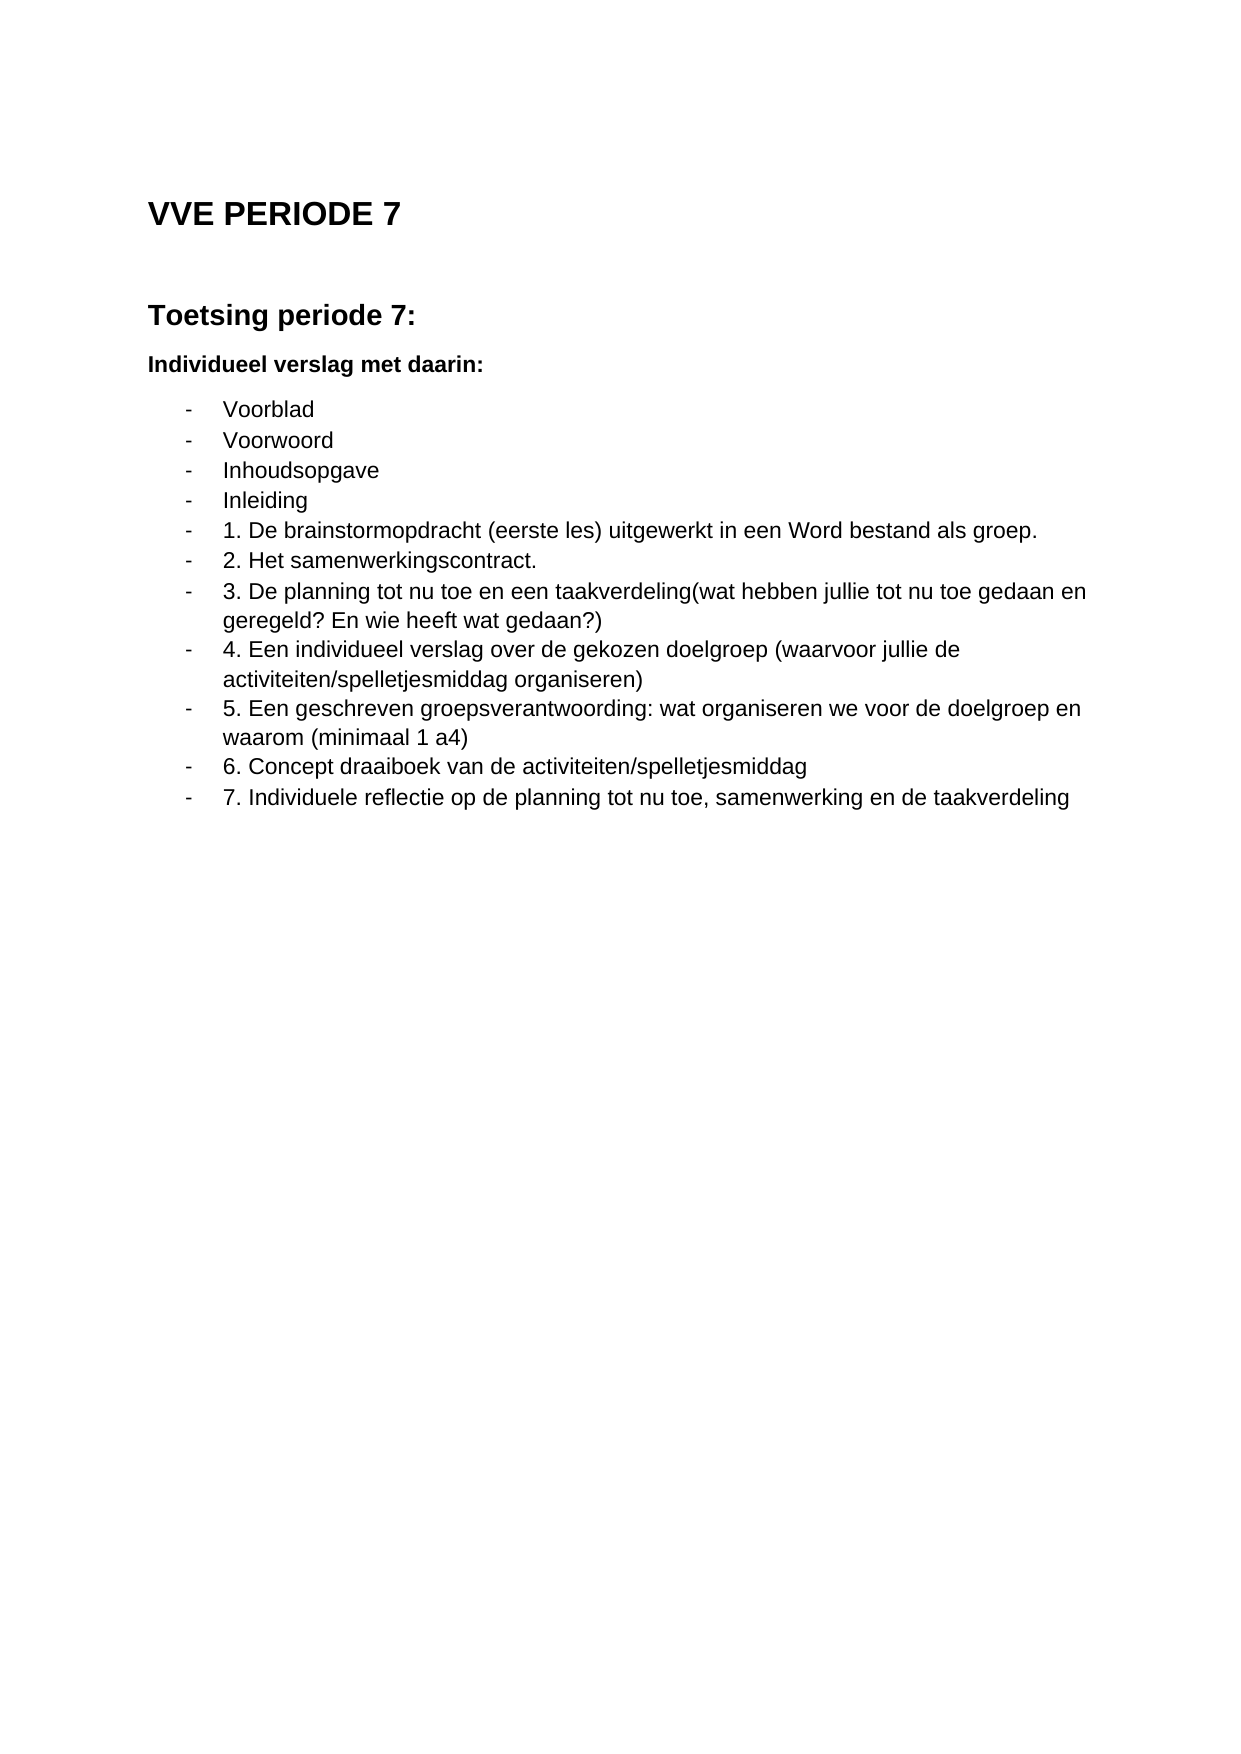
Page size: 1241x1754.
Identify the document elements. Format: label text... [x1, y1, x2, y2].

list 1. De brainstormopdracht (eerste les) uitgewerkt in een Word bestand als groep. [185, 516, 1093, 544]
list 6. Concept draaiboek van de activiteiten/spelletjesmiddag [185, 752, 1093, 781]
list 3. De planning tot nu toe en een taakverdeling(wat hebben jullie tot nu toe gedaan en geregeld? En wie heeft wat gedaan?) [185, 577, 1093, 633]
text VVE PERIODE 7 [148, 194, 1093, 233]
list Voorwoord [185, 426, 1093, 454]
list Inleiding [185, 486, 1093, 514]
list 7. Individuele reflectie op de planning tot nu toe, samenwerking en de taakverdeling [185, 783, 1093, 811]
list Voorblad [185, 396, 1093, 424]
list 5. Een geschreven groepsverantwoording: wat organiseren we voor de doelgroep en waarom (minimaal 1 a4) [185, 694, 1093, 750]
text Individueel verslag met daarin: [148, 351, 1093, 377]
list 2. Het samenwerkingscontract. [185, 547, 1093, 575]
list Inhoudsopgave [185, 456, 1093, 484]
text Toetsing periode 7: [148, 298, 1093, 331]
list 4. Een individueel verslag over de gekozen doelgroep (waarvoor jullie de activiteiten/spelletjesmiddag organiseren) [185, 635, 1093, 692]
